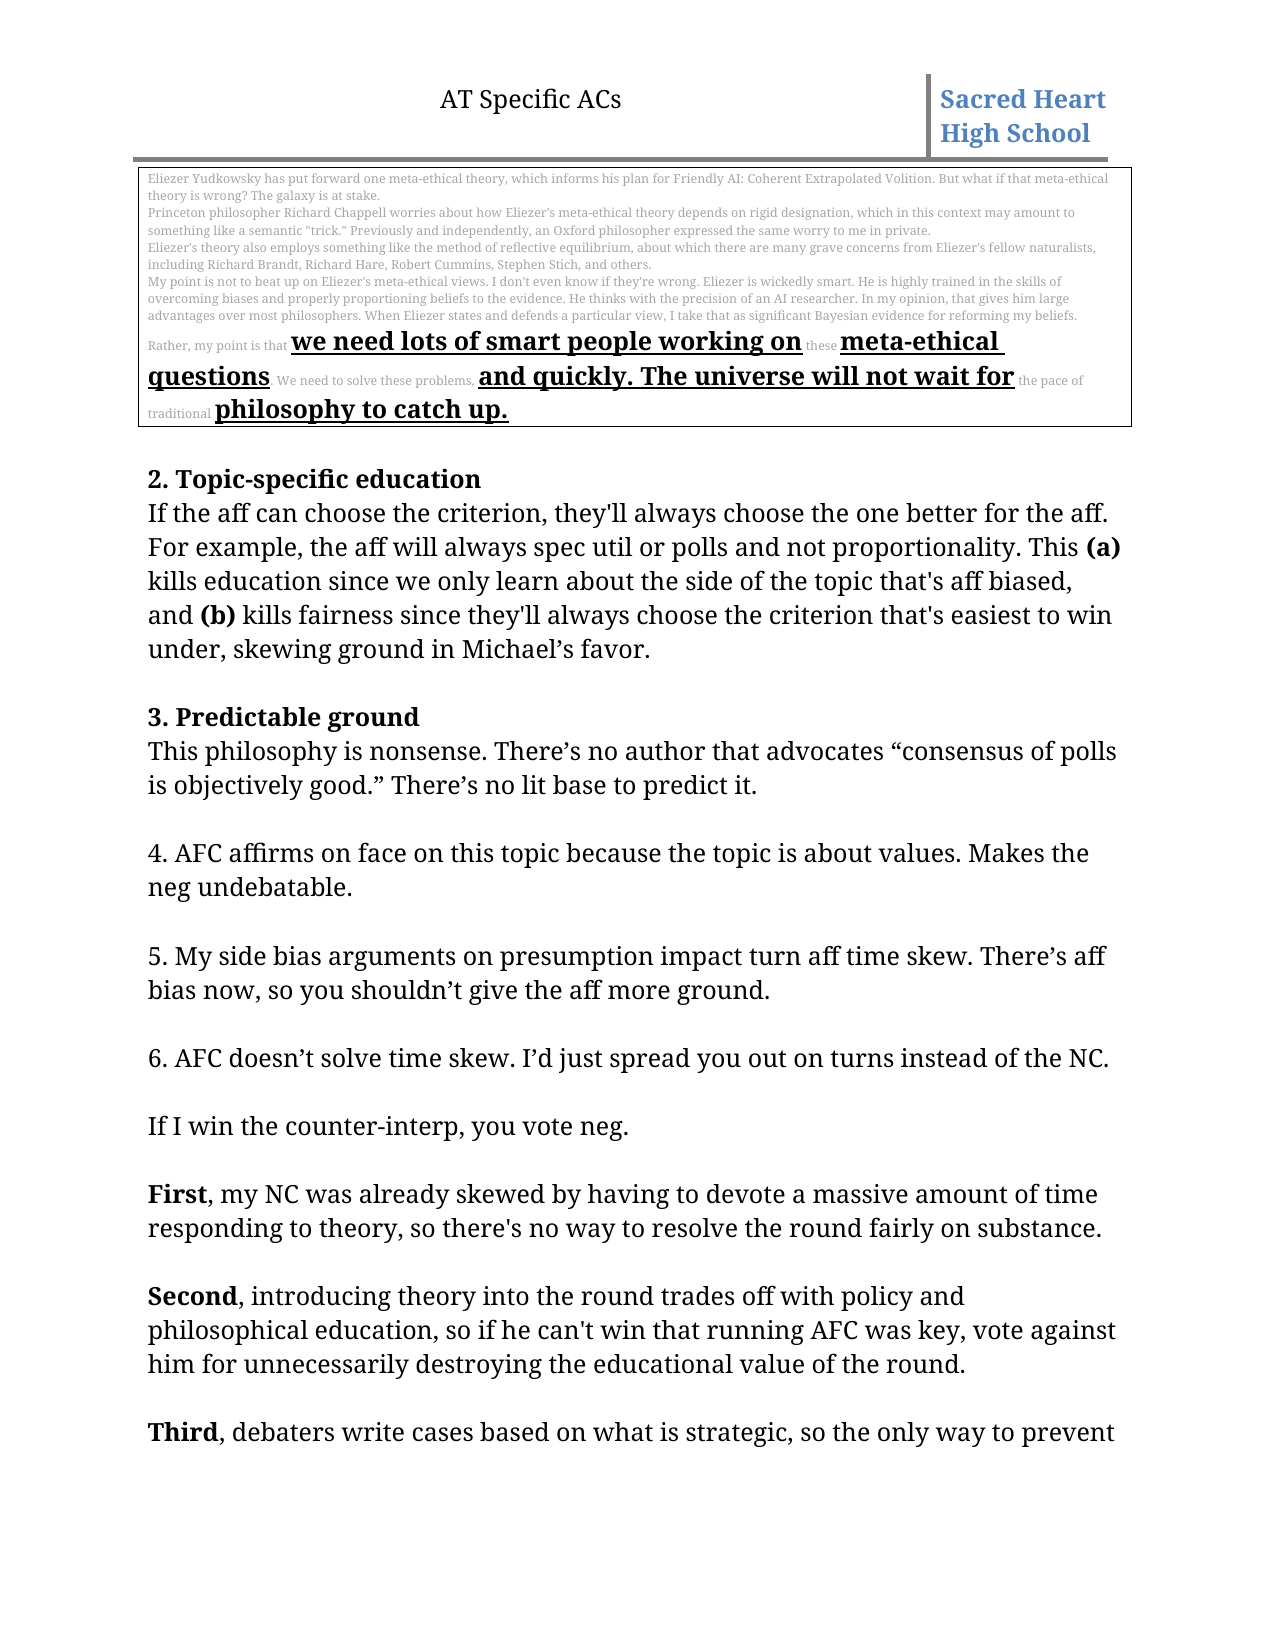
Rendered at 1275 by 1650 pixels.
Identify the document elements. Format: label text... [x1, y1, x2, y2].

text Rather, my point is that we need lots of smart people working on these meta-ethical questions. We need to solve these problems, and quickly. The universe will not wait for the pace of traditional philosophy to catch up. [139, 321, 1131, 426]
text 6. AFC doesn’t solve time skew. I’d just spread you out on turns instead of the NC. [148, 1040, 1122, 1074]
text First, my NC was already skewed by having to devote a massive amount of time responding to theory, so there's no way to resolve the round fairly on substance. [148, 1143, 1122, 1245]
text My point is not to beat up on Eliezer's meta-ethical views. I don't even know if they're wrong. Eliezer is wickedly smart. He is highly trained in the skills of overcoming biases and properly proportioning beliefs to the evidence. He thinks with the precision of an AI researcher. In my opinion, that gives him large advantages over most philosophers. When Eliezer states and defends a particular view, I take that as significant Bayesian evidence for reforming my beliefs. [148, 273, 1122, 321]
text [148, 1381, 1122, 1449]
text Eliezer Yudkowsky has put forward one meta-ethical theory, which informs his plan for Friendly AI: Coherent Extrapolated Volition. But what if that meta-ethical theory is wrong? The galaxy is at stake. [139, 168, 1131, 204]
text 4. AFC affirms on face on this topic because the topic is about values. Makes the neg undebatable. [148, 836, 1122, 904]
text 2. Topic-specific education [148, 427, 1122, 495]
text If the aff can choose the criterion, they'll always choose the one better for the aff. For example, the aff will always spec util or polls and not proportionality. This (a) kills education since we only learn about the side of the topic that's aff biased, and (b) kills fairness since they'll always choose the criterion that's easiest to win under, skewing ground in Michael’s favor. [148, 495, 1122, 666]
text This philosophy is nonsense. There’s no author that advocates “consensus of polls is objectively good.” There’s no lit base to predict it. [148, 734, 1122, 802]
text If I win the counter-interp, you vote neg. [148, 1074, 1122, 1143]
text Princeton philosopher Richard Chappell worries about how Eliezer's meta-ethical theory depends on rigid designation, which in this context may amount to something like a semantic "trick." Previously and independently, an Oxford philosopher expressed the same worry to me in private. [148, 204, 1122, 239]
text Eliezer's theory also employs something like the method of reflective equilibrium, about which there are many grave concerns from Eliezer's fellow naturalists, including Richard Brandt, Richard Hare, Robert Cummins, Stephen Stich, and others. [148, 239, 1122, 273]
text 3. Predictable ground [148, 666, 1122, 734]
text 5. My side bias arguments on presumption impact turn aff time skew. There’s aff bias now, so you shouldn’t give the aff more ground. [148, 938, 1122, 1006]
text Second, introducing theory into the round trades off with policy and philosophical education, so if he can't win that running AFC was key, vote against him for unnecessarily destroying the educational value of the round. [148, 1245, 1122, 1381]
